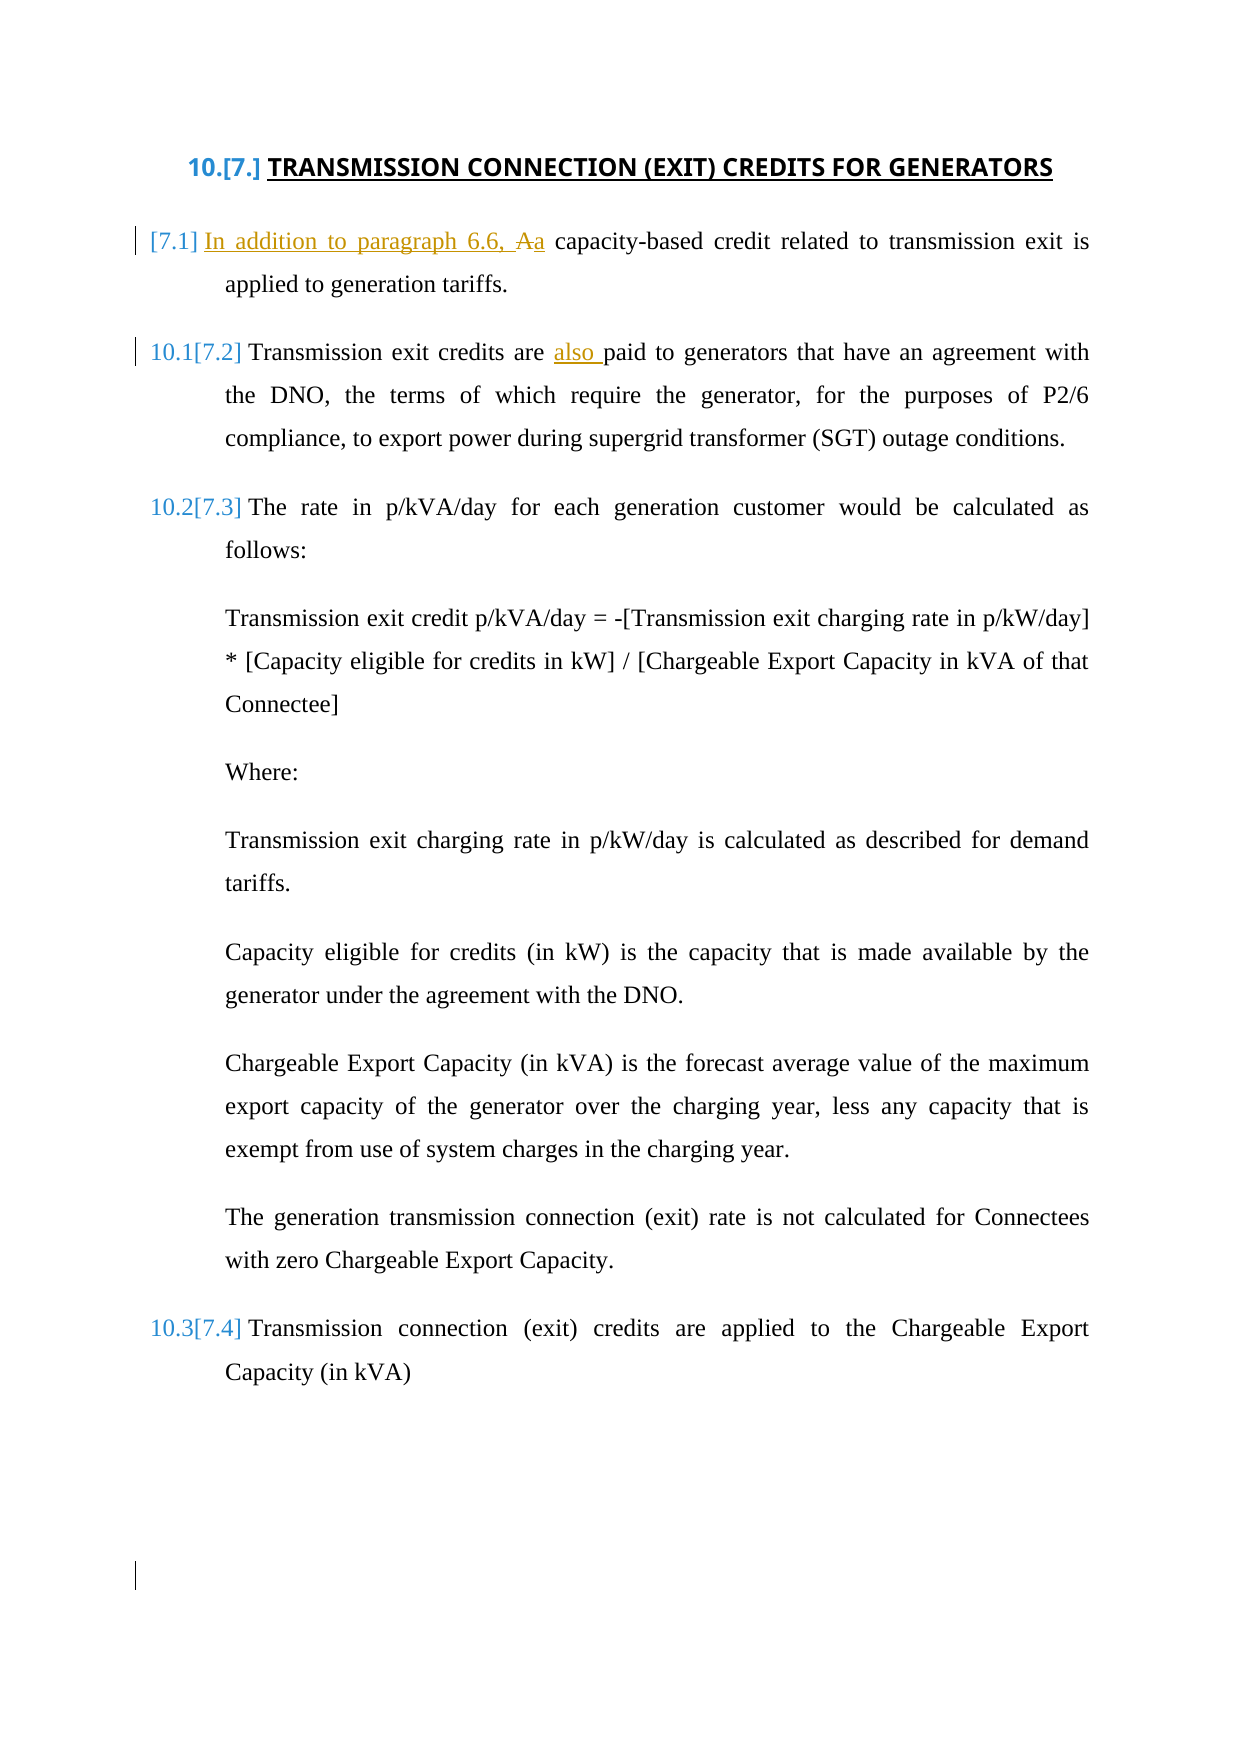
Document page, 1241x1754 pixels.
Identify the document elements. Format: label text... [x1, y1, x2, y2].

text Where: [225, 757, 1090, 786]
subtitle Transmission connection (exit) credits for generators [150, 150, 1090, 184]
text Transmission exit charging rate in p/kW/day is calculated as described for demand tariffs. [225, 825, 1090, 897]
subtitle The rate in p/kVA/day for each generation customer would be calculated as follows: [150, 492, 1090, 563]
subtitle capacity-based credit related to transmission exit is applied to generation tariffs. [150, 226, 1090, 298]
text Chargeable Export Capacity (in kVA) is the forecast average value of the maximum export capacity of the generator over the charging year, less any capacity that is exempt from use of system charges in the charging year. [225, 1048, 1090, 1163]
text Transmission exit credit p/kVA/day = -[Transmission exit charging rate in p/kW/day] * [Capacity eligible for credits in kW] / [Chargeable Export Capacity in kVA of that Connectee] [225, 603, 1090, 718]
text The generation transmission connection (exit) rate is not calculated for Connectees with zero Chargeable Export Capacity. [225, 1202, 1090, 1274]
subtitle Transmission exit credits are paid to generators that have an agreement with the DNO, the terms of which require the generator, for the purposes of P2/6 compliance, to export power during supergrid transformer (SGT) outage conditions. [150, 337, 1090, 452]
text Capacity eligible for credits (in kW) is the capacity that is made available by the generator under the agreement with the DNO. [225, 937, 1090, 1008]
subtitle Transmission connection (exit) credits are applied to the Chargeable Export Capacity (in kVA) [150, 1313, 1090, 1385]
